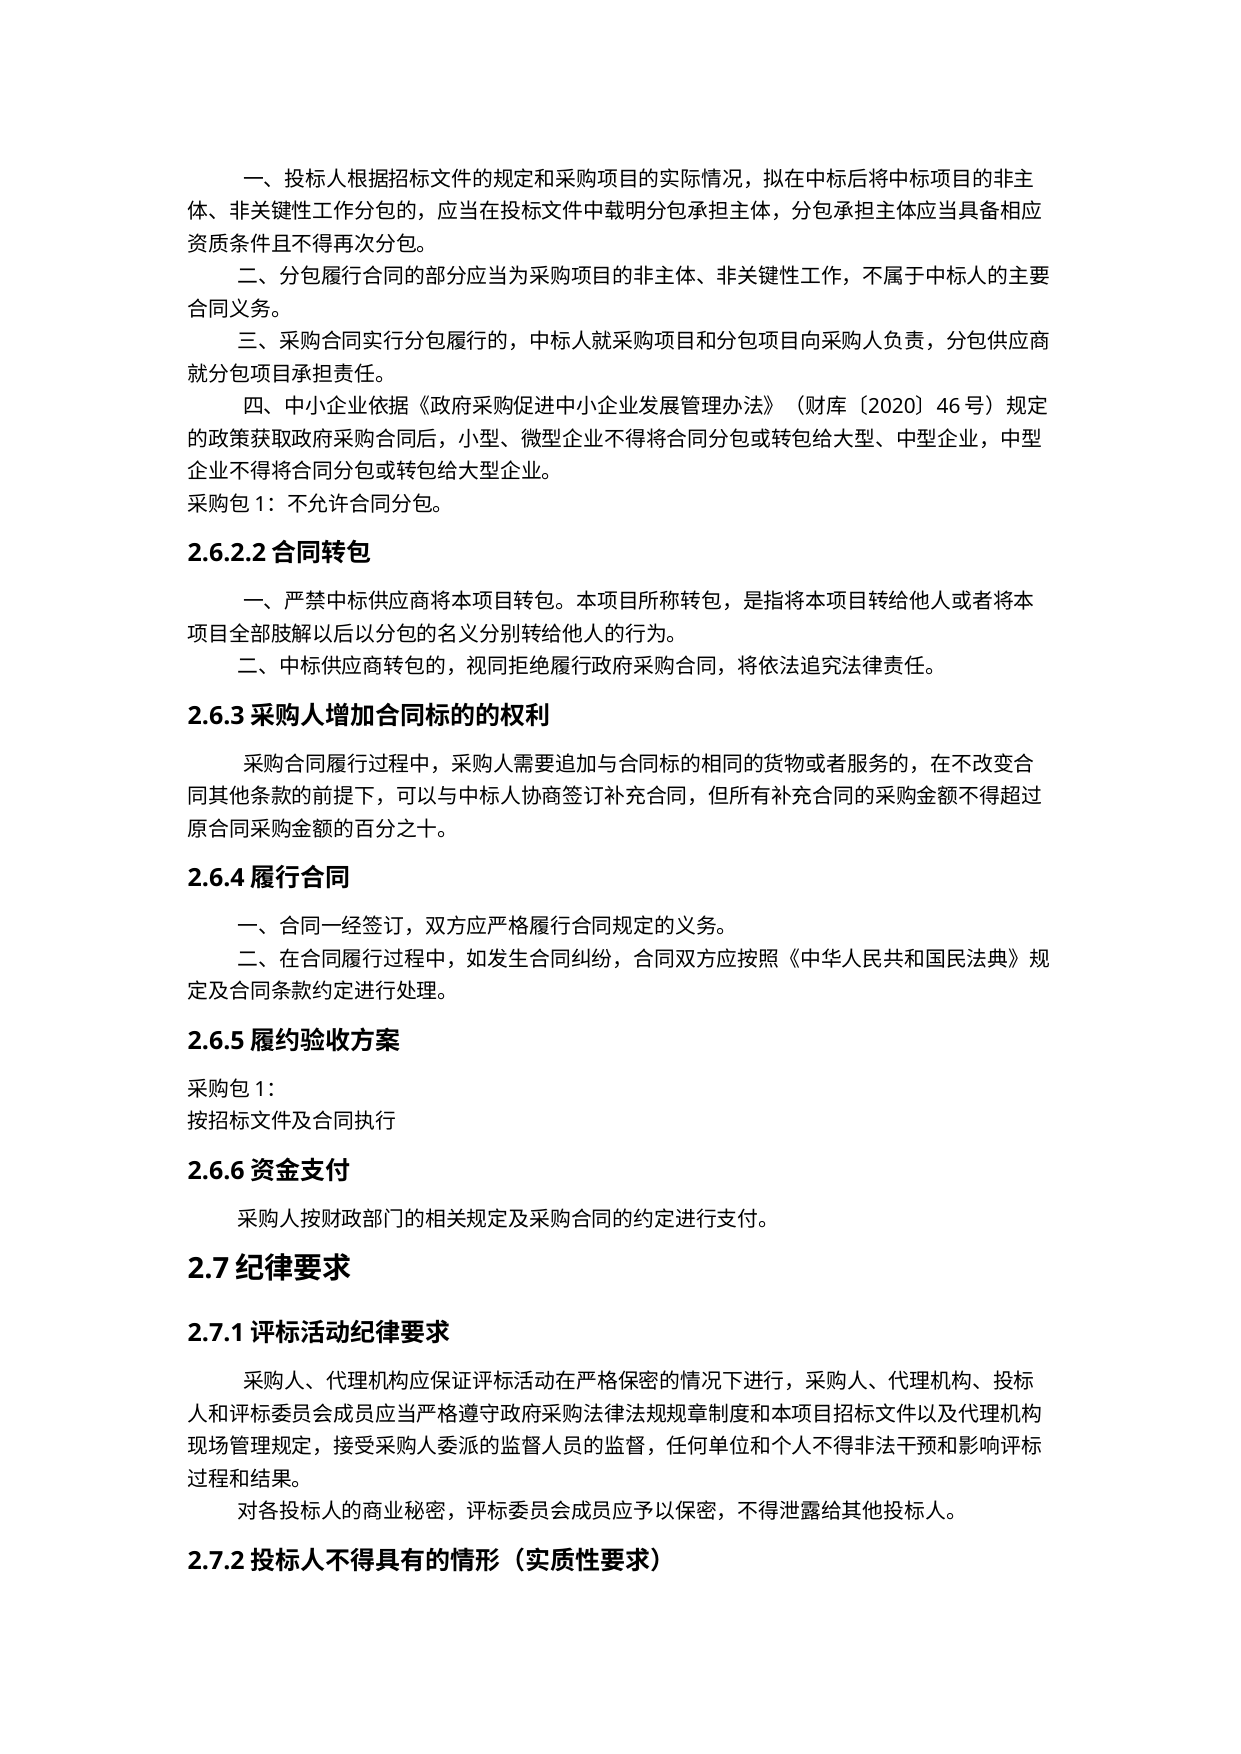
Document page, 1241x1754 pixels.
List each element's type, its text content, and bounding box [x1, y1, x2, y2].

text 采购包1： [187, 1072, 1053, 1104]
text 一、严禁中标供应商将本项目转包。本项目所称转包，是指将本项目转给他人或者将本项目全部肢解以后以分包的名义分别转给他人的行为。 [187, 584, 1053, 649]
text 对各投标人的商业秘密，评标委员会成员应予以保密，不得泄露给其他投标人。 [187, 1494, 1053, 1527]
text 2.7纪律要求 [187, 1234, 1053, 1299]
text 四、中小企业依据《政府采购促进中小企业发展管理办法》（财库〔2020〕46号）规定的政策获取政府采购合同后，小型、微型企业不得将合同分包或转包给大型、中型企业，中型企业不得将合同分包或转包给大型企业。 [187, 389, 1053, 487]
text 二、在合同履行过程中，如发生合同纠纷，合同双方应按照《中华人民共和国民法典》规定及合同条款约定进行处理。 [187, 942, 1053, 1007]
text 2.6.5履约验收方案 [187, 1007, 1053, 1072]
text 采购包1：不允许合同分包。 [187, 487, 1053, 519]
text 一、投标人根据招标文件的规定和采购项目的实际情况，拟在中标后将中标项目的非主体、非关键性工作分包的，应当在投标文件中载明分包承担主体，分包承担主体应当具备相应资质条件且不得再次分包。 [187, 162, 1053, 259]
text 采购人、代理机构应保证评标活动在严格保密的情况下进行，采购人、代理机构、投标人和评标委员会成员应当严格遵守政府采购法律法规规章制度和本项目招标文件以及代理机构现场管理规定，接受采购人委派的监督人员的监督，任何单位和个人不得非法干预和影响评标过程和结果。 [187, 1364, 1053, 1494]
text 2.6.2.2合同转包 [187, 519, 1053, 584]
text 2.7.2投标人不得具有的情形（实质性要求） [187, 1527, 1053, 1592]
text 一、合同一经签订，双方应严格履行合同规定的义务。 [187, 909, 1053, 942]
text 2.6.3采购人增加合同标的的权利 [187, 682, 1053, 747]
text 二、分包履行合同的部分应当为采购项目的非主体、非关键性工作，不属于中标人的主要合同义务。 [187, 259, 1053, 324]
text 2.6.4履行合同 [187, 844, 1053, 909]
text 二、中标供应商转包的，视同拒绝履行政府采购合同，将依法追究法律责任。 [187, 649, 1053, 682]
text 三、采购合同实行分包履行的，中标人就采购项目和分包项目向采购人负责，分包供应商就分包项目承担责任。 [187, 324, 1053, 389]
text 2.6.6资金支付 [187, 1137, 1053, 1202]
text 采购合同履行过程中，采购人需要追加与合同标的相同的货物或者服务的，在不改变合同其他条款的前提下，可以与中标人协商签订补充合同，但所有补充合同的采购金额不得超过原合同采购金额的百分之十。 [187, 747, 1053, 844]
text 采购人按财政部门的相关规定及采购合同的约定进行支付。 [187, 1202, 1053, 1234]
text 2.7.1评标活动纪律要求 [187, 1299, 1053, 1364]
text 按招标文件及合同执行 [187, 1104, 1053, 1137]
